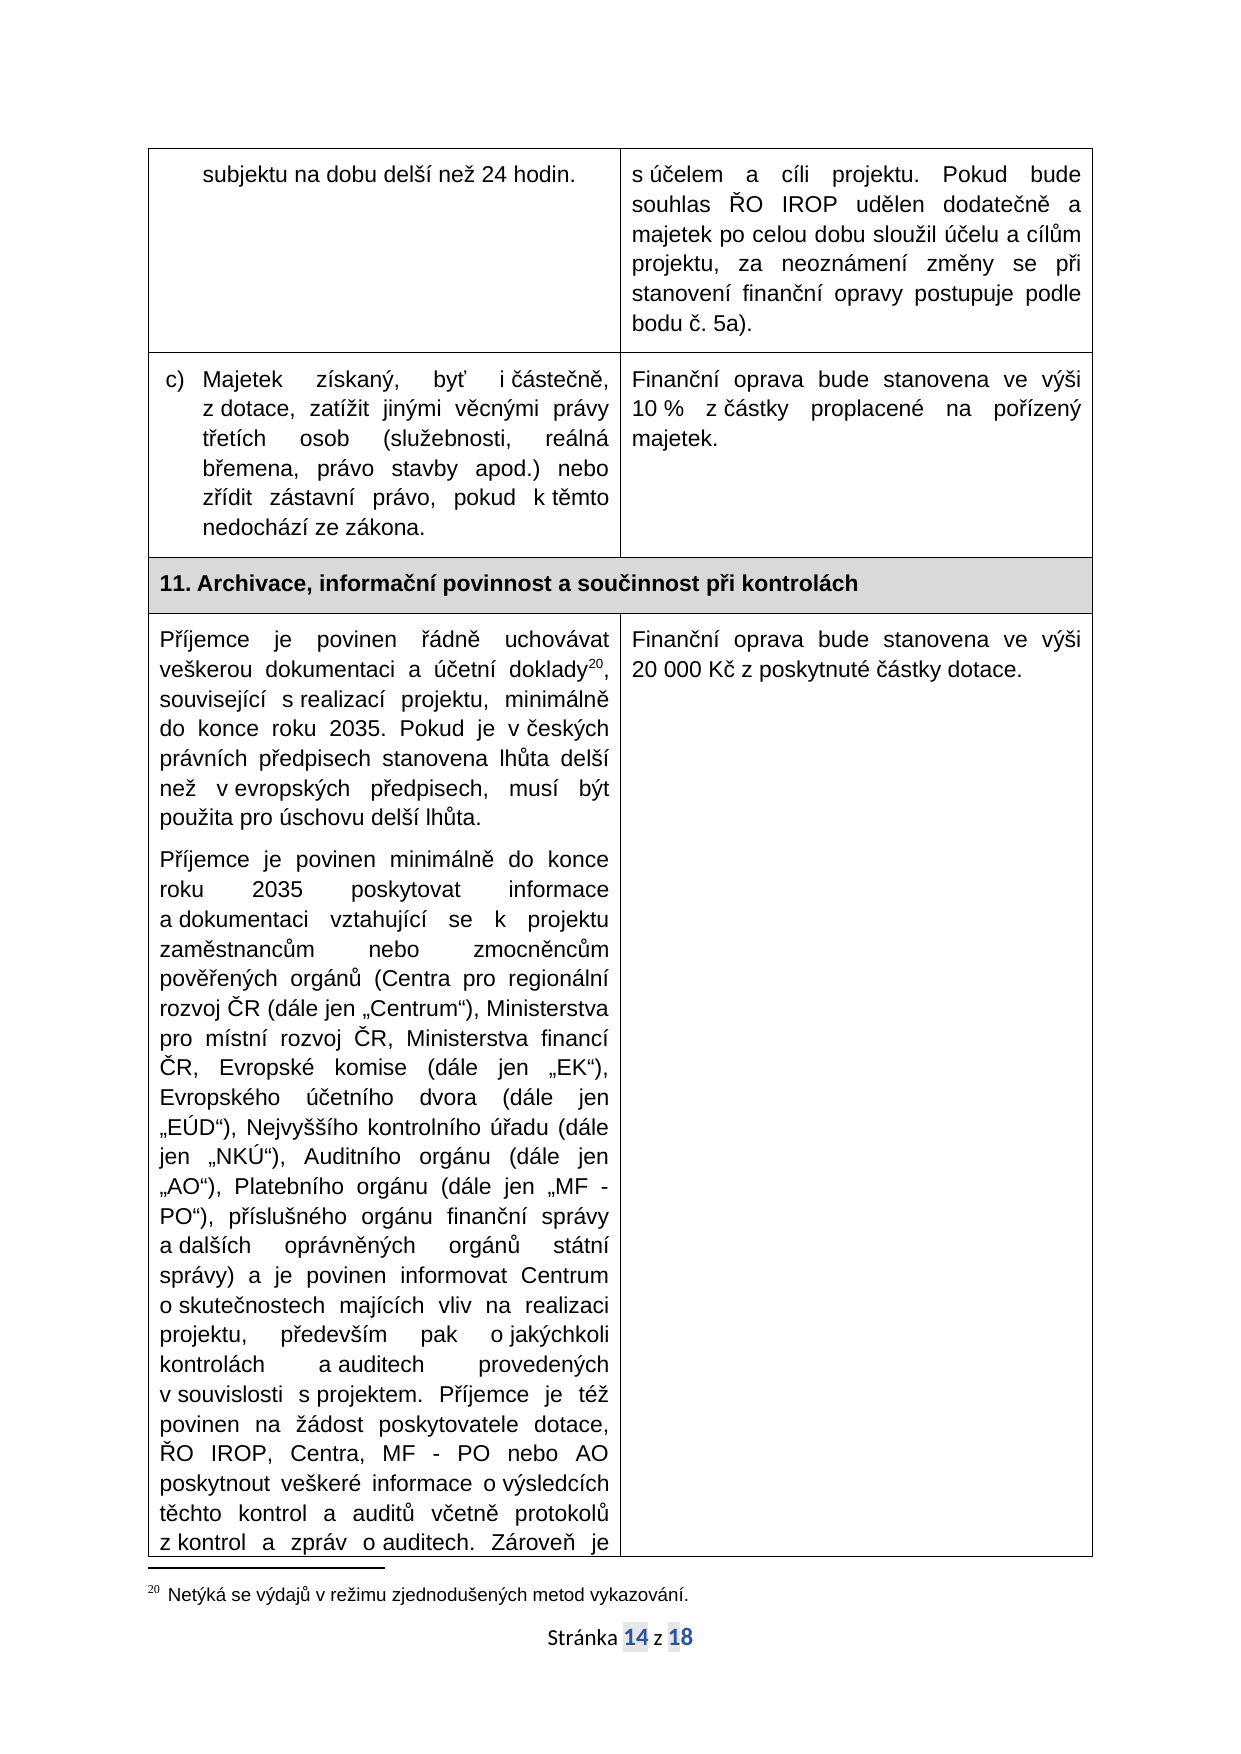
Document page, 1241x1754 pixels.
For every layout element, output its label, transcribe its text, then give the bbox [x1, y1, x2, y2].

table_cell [621, 614, 1092, 1556]
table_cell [149, 149, 620, 352]
table_cell Majetek získaný, byť i částečně, z dotace, zatížit jinými věcnými právy třetích osob (služebnosti, reálná břemena, právo stavby apod.) nebo zřídit zástavní právo, pokud k těmto nedochází ze zákona. [149, 353, 620, 557]
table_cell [149, 614, 620, 1556]
table_cell Archivace, informační povinnost a součinnost při kontrolách [149, 558, 1092, 613]
table_cell Finanční oprava bude stanovena ve výši 10 % z částky proplacené na pořízený majetek. [621, 353, 1092, 557]
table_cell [621, 149, 1092, 352]
